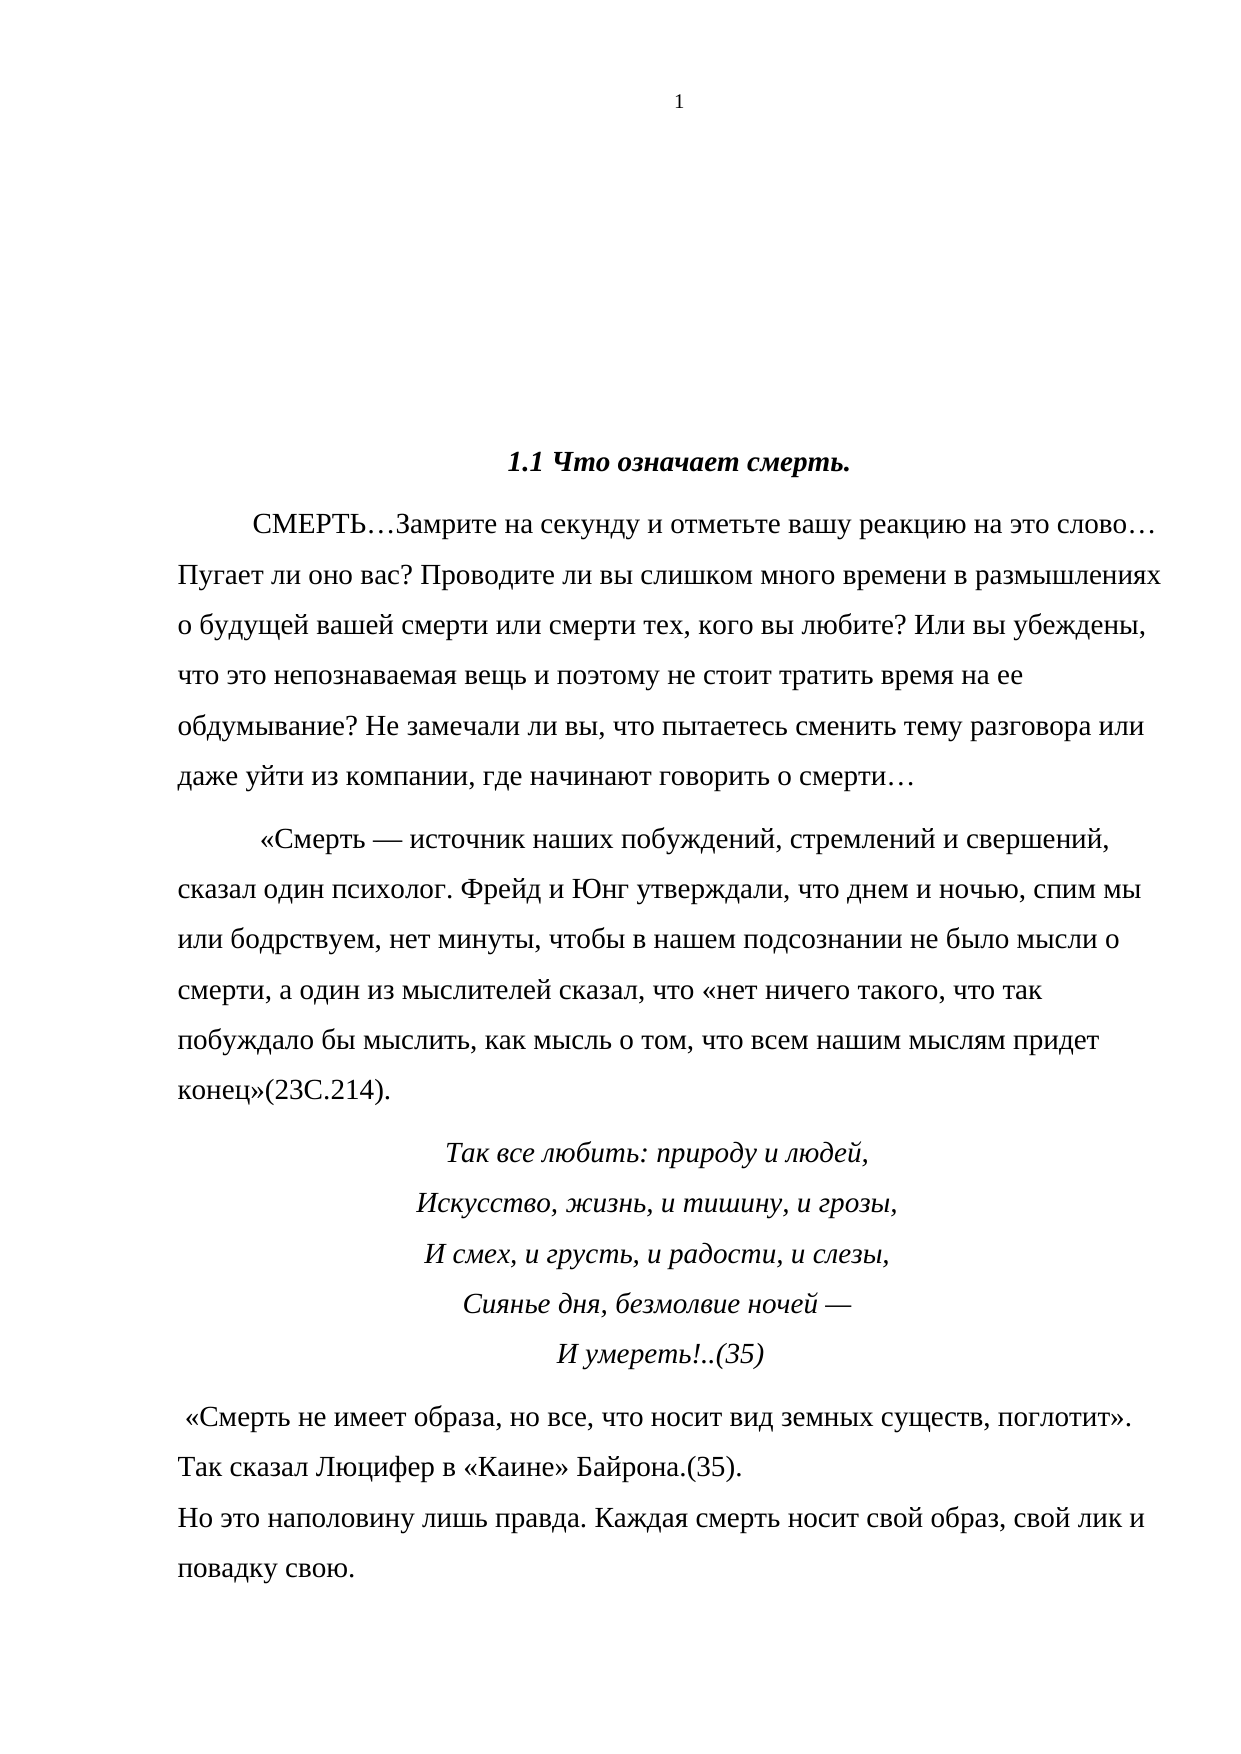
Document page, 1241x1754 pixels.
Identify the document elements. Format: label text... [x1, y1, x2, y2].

text Так все любить: природу и людей, Искусство, жизнь, и тишину, и грозы, И смех, и грусть, и радости, и слезы, Сиянье дня, безмолвие ночей — И умереть!..(35) [177, 1135, 1144, 1370]
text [177, 1399, 1181, 1584]
text «Смерть — источник наших побуждений, стремлений и свершений, сказал один психолог. Фрейд и Юнг утверждали, что днем и ночью, спим мы или бодрствуем, нет минуты, чтобы в нашем подсознании не было мысли о смерти, а один из мыслителей сказал, что «нет ничего такого, что так побуждало бы мыслить, как мысль о том, что всем нашим мыслям придет конец»(23С.214). [177, 821, 1181, 1106]
text 1.1 Что означает смерть. [177, 444, 1181, 477]
text СМЕРТЬ…Замрите на секунду и отметьте вашу реакцию на это слово…Пугает ли оно вас? Проводите ли вы слишком много времени в размышлениях о будущей вашей смерти или смерти тех, кого вы любите? Или вы убеждены, что это непознаваемая вещь и поэтому не стоит тратить время на ее обдумывание? Не замечали ли вы, что пытаетесь сменить тему разговора или даже уйти из компании, где начинают говорить о смерти… [177, 506, 1181, 792]
